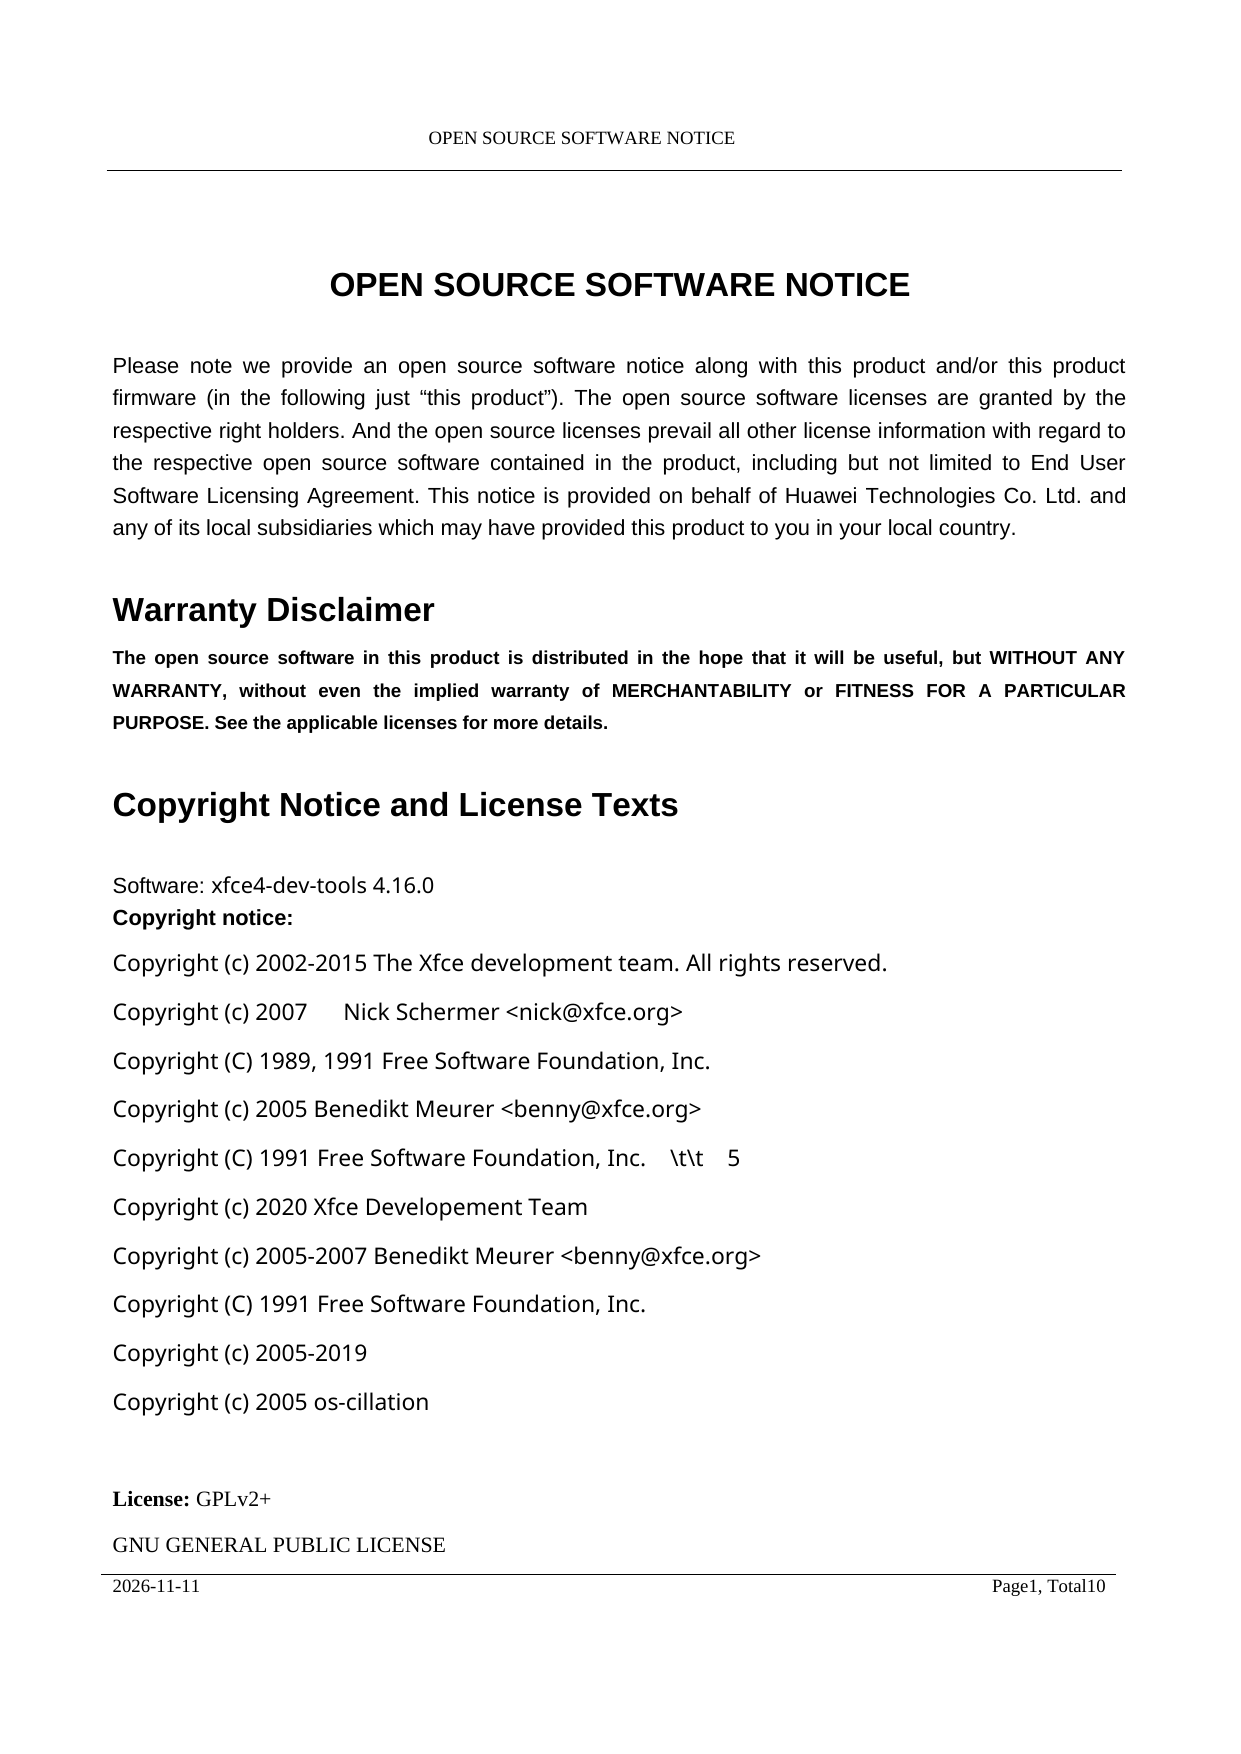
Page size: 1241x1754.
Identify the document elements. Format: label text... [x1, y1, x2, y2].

text Software: xfce4-dev-tools 4.16.0 [112, 869, 1128, 901]
text Copyright Notice and License Texts [112, 771, 1128, 836]
text License: GPLv2+ [112, 1483, 1128, 1515]
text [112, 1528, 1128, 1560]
text Copyright notice: [112, 901, 1128, 934]
text Warranty Disclaimer [112, 576, 1128, 641]
text Copyright (c) 2002-2015 The Xfce development team. All rights reserved. Copyright (c) 2007 Nick Schermer <nick@xfce.org> Copyright (C) 1989, 1991 Free Software Foundation, Inc. Copyright (c) 2005 Benedikt Meurer <benny@xfce.org> Copyright (C) 1991 Free Software Foundation, Inc. \t\t 5 Copyright (c) 2020 Xfce Developement Team Copyright (c) 2005-2007 Benedikt Meurer <benny@xfce.org> Copyright (C) 1991 Free Software Foundation, Inc. Copyright (c) 2005-2019 Copyright (c) 2005 os-cillation [112, 947, 1128, 1467]
text Please note we provide an open source software notice along with this product and/or this product firmware (in the following just “this product”). The open source software licenses are granted by the respective right holders. And the open source licenses prevail all other license information with regard to the respective open source software contained in the product, including but not limited to End User Software Licensing Agreement. This notice is provided on behalf of Huawei Technologies Co. Ltd. and any of its local subsidiaries which may have provided this product to you in your local country. [112, 349, 1128, 544]
text The open source software in this product is distributed in the hope that it will be useful, but WITHOUT ANY WARRANTY, without even the implied warranty of MERCHANTABILITY or FITNESS FOR A PARTICULAR PURPOSE. See the applicable licenses for more details. [112, 641, 1128, 739]
text OPEN SOURCE SOFTWARE NOTICE [112, 251, 1128, 316]
